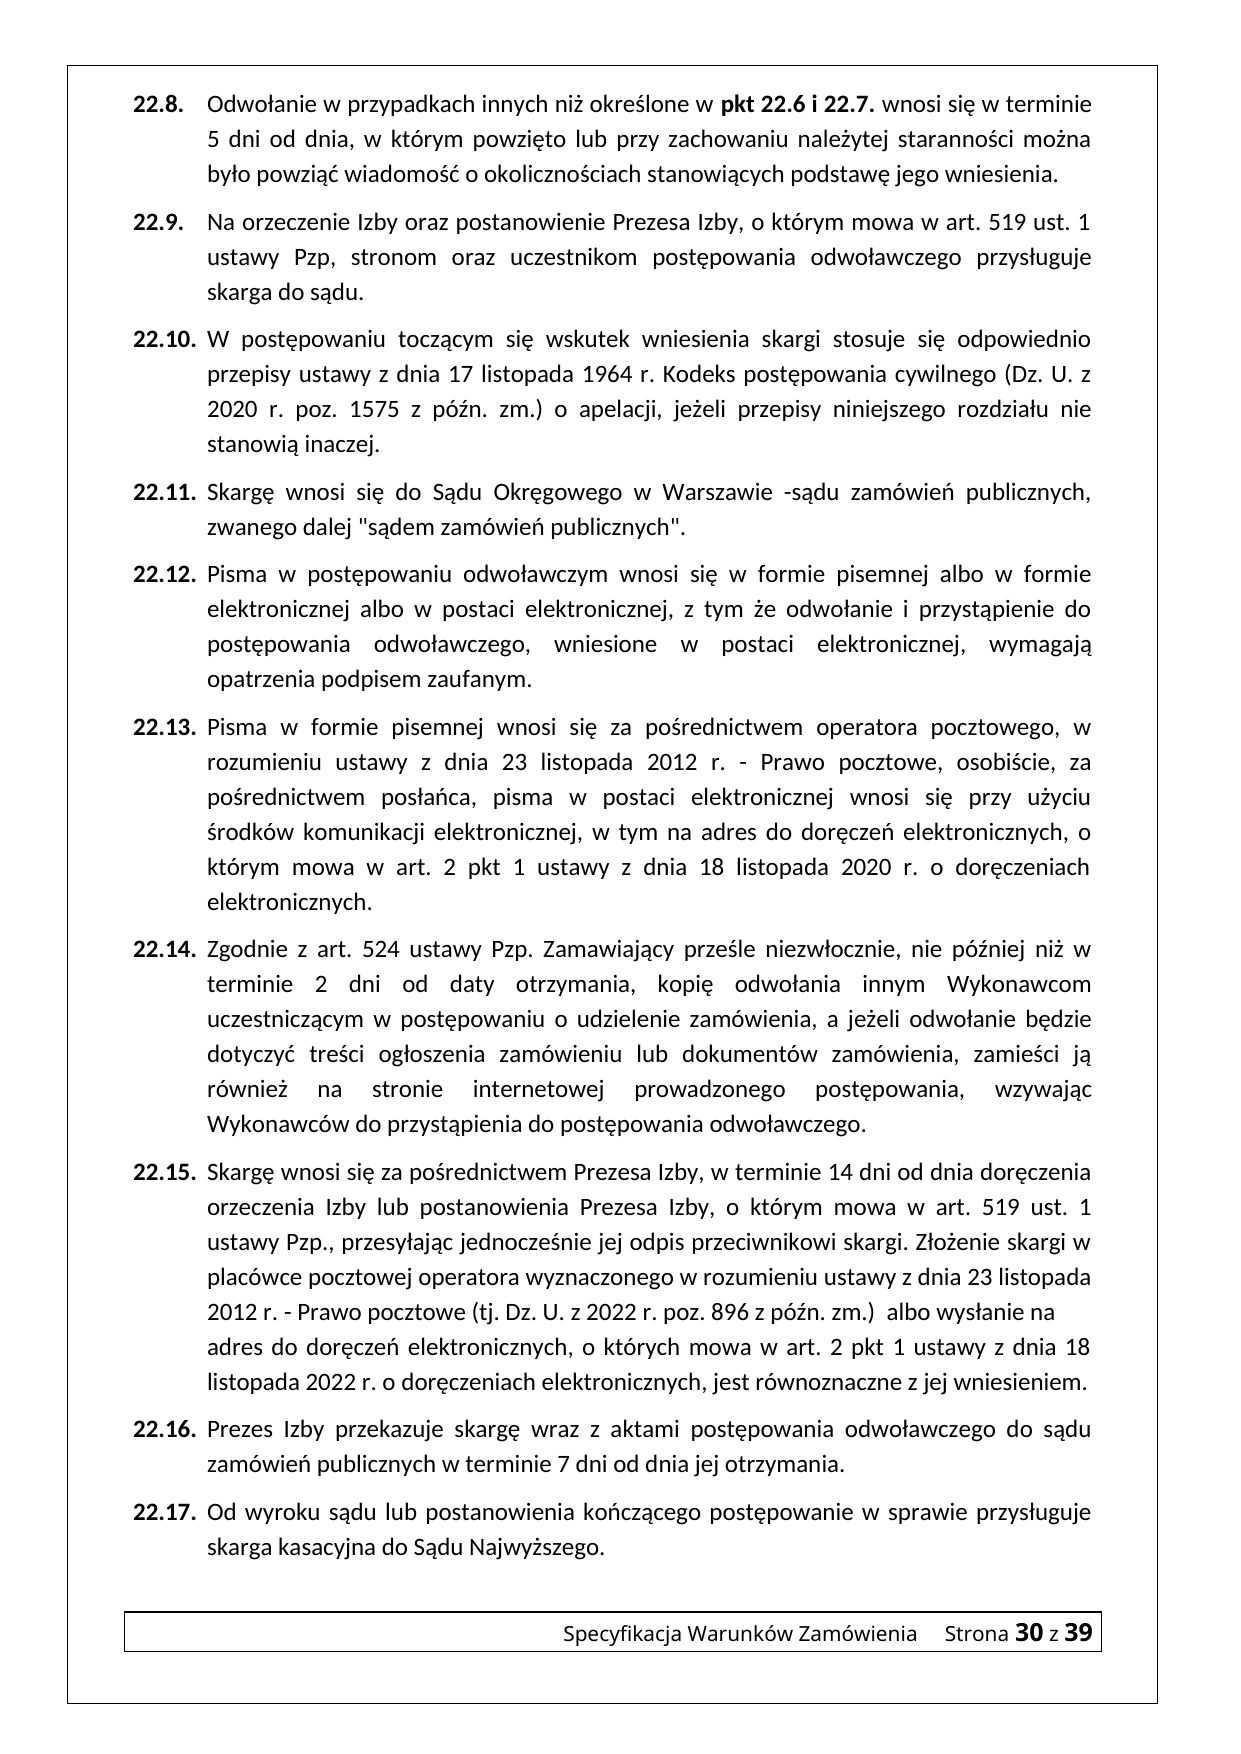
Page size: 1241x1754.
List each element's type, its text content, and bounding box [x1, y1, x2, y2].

list Od wyroku sądu lub postanowienia kończącego postępowanie w sprawie przysługuje skarga kasacyjna do Sądu Najwyższego. [133, 1496, 1093, 1562]
list Skargę wnosi się za pośrednictwem Prezesa Izby, w terminie 14 dni od dnia doręczenia orzeczenia Izby lub postanowienia Prezesa Izby, o którym mowa w art. 519 ust. 1 ustawy Pzp., przesyłając jednocześnie jej odpis przeciwnikowi skargi. Złożenie skargi w placówce pocztowej operatora wyznaczonego w rozumieniu ustawy z dnia 23 listopada 2012 r. - Prawo pocztowe (tj. Dz. U. z 2022 r. poz. 896 z późn. zm.) albo wysłanie na [133, 1156, 1093, 1327]
list Odwołanie w przypadkach innych niż określone w pkt 22.6 i 22.7. wnosi się w terminie 5 dni od dnia, w którym powzięto lub przy zachowaniu należytej staranności można było powziąć wiadomość o okolicznościach stanowiących podstawę jego wniesienia. [133, 89, 1093, 189]
list Skargę wnosi się do Sądu Okręgowego w Warszawie -sądu zamówień publicznych, zwanego dalej "sądem zamówień publicznych". [133, 476, 1093, 542]
text adres do doręczeń elektronicznych, o których mowa w art. 2 pkt 1 ustawy z dnia 18 listopada 2022 r. o doręczeniach elektronicznych, jest równoznaczne z jej wniesieniem. [207, 1331, 1093, 1397]
list W postępowaniu toczącym się wskutek wniesienia skargi stosuje się odpowiednio przepisy ustawy z dnia 17 listopada 1964 r. Kodeks postępowania cywilnego (Dz. U. z 2020 r. poz. 1575 z późn. zm.) o apelacji, jeżeli przepisy niniejszego rozdziału nie stanowią inaczej. [133, 324, 1093, 459]
list Zgodnie z art. 524 ustawy Pzp. Zamawiający prześle niezwłocznie, nie później niż w terminie 2 dni od daty otrzymania, kopię odwołania innym Wykonawcom uczestniczącym w postępowaniu o udzielenie zamówienia, a jeżeli odwołanie będzie dotyczyć treści ogłoszenia zamówieniu lub dokumentów zamówienia, zamieści ją również na stronie internetowej prowadzonego postępowania, wzywając Wykonawców do przystąpienia do postępowania odwoławczego. [133, 934, 1093, 1139]
list Na orzeczenie Izby oraz postanowienie Prezesa Izby, o którym mowa w art. 519 ust. 1 ustawy Pzp, stronom oraz uczestnikom postępowania odwoławczego przysługuje skarga do sądu. [133, 206, 1093, 307]
list Pisma w formie pisemnej wnosi się za pośrednictwem operatora pocztowego, w rozumieniu ustawy z dnia 23 listopada 2012 r. - Prawo pocztowe, osobiście, za pośrednictwem posłańca, pisma w postaci elektronicznej wnosi się przy użyciu środków komunikacji elektronicznej, w tym na adres do doręczeń elektronicznych, o którym mowa w art. 2 pkt 1 ustawy z dnia 18 listopada 2020 r. o doręczeniach elektronicznych. [133, 711, 1093, 917]
list Pisma w postępowaniu odwoławczym wnosi się w formie pisemnej albo w formie elektronicznej albo w postaci elektronicznej, z tym że odwołanie i przystąpienie do postępowania odwoławczego, wniesione w postaci elektronicznej, wymagają opatrzenia podpisem zaufanym. [133, 559, 1093, 694]
list Prezes Izby przekazuje skargę wraz z aktami postępowania odwoławczego do sądu zamówień publicznych w terminie 7 dni od dnia jej otrzymania. [133, 1414, 1093, 1479]
